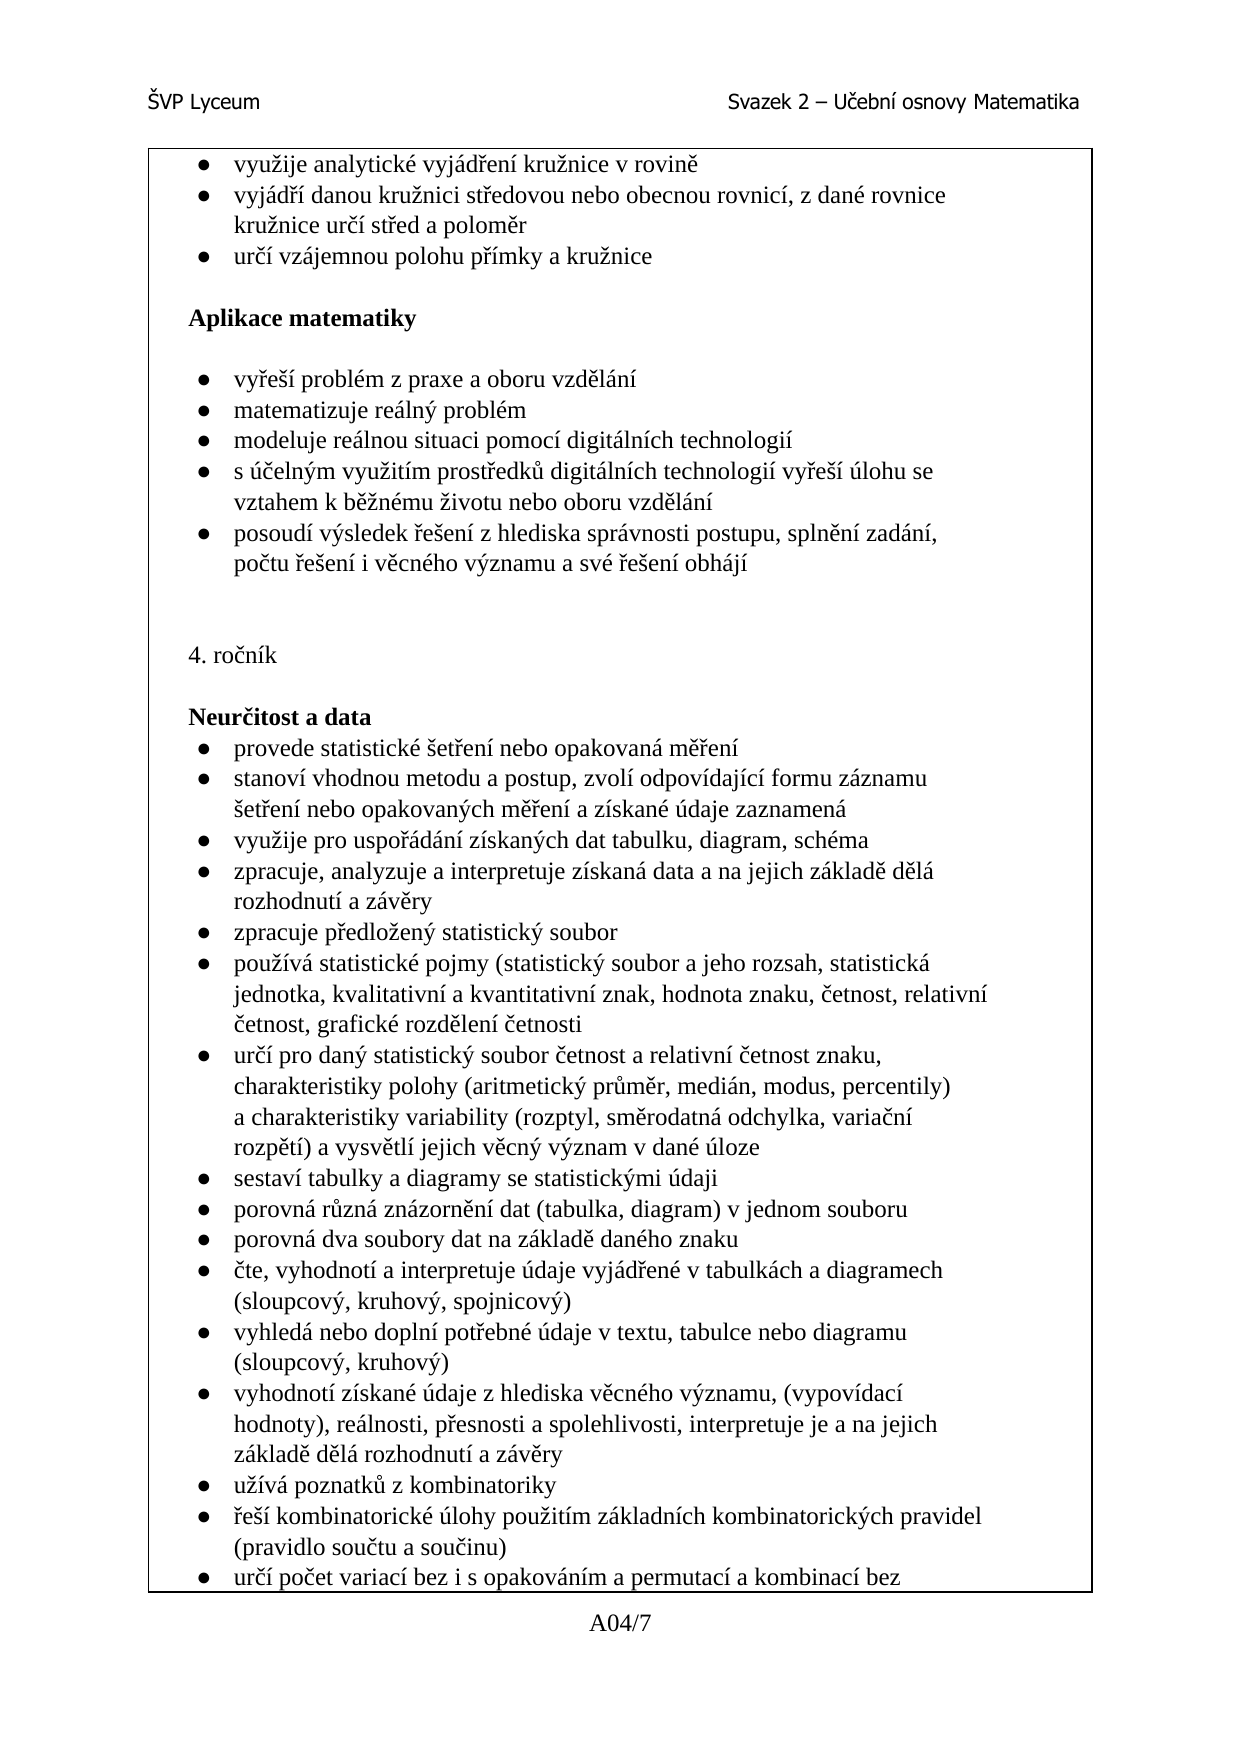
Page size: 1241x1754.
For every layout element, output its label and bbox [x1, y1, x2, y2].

table_cell [149, 149, 1091, 1591]
